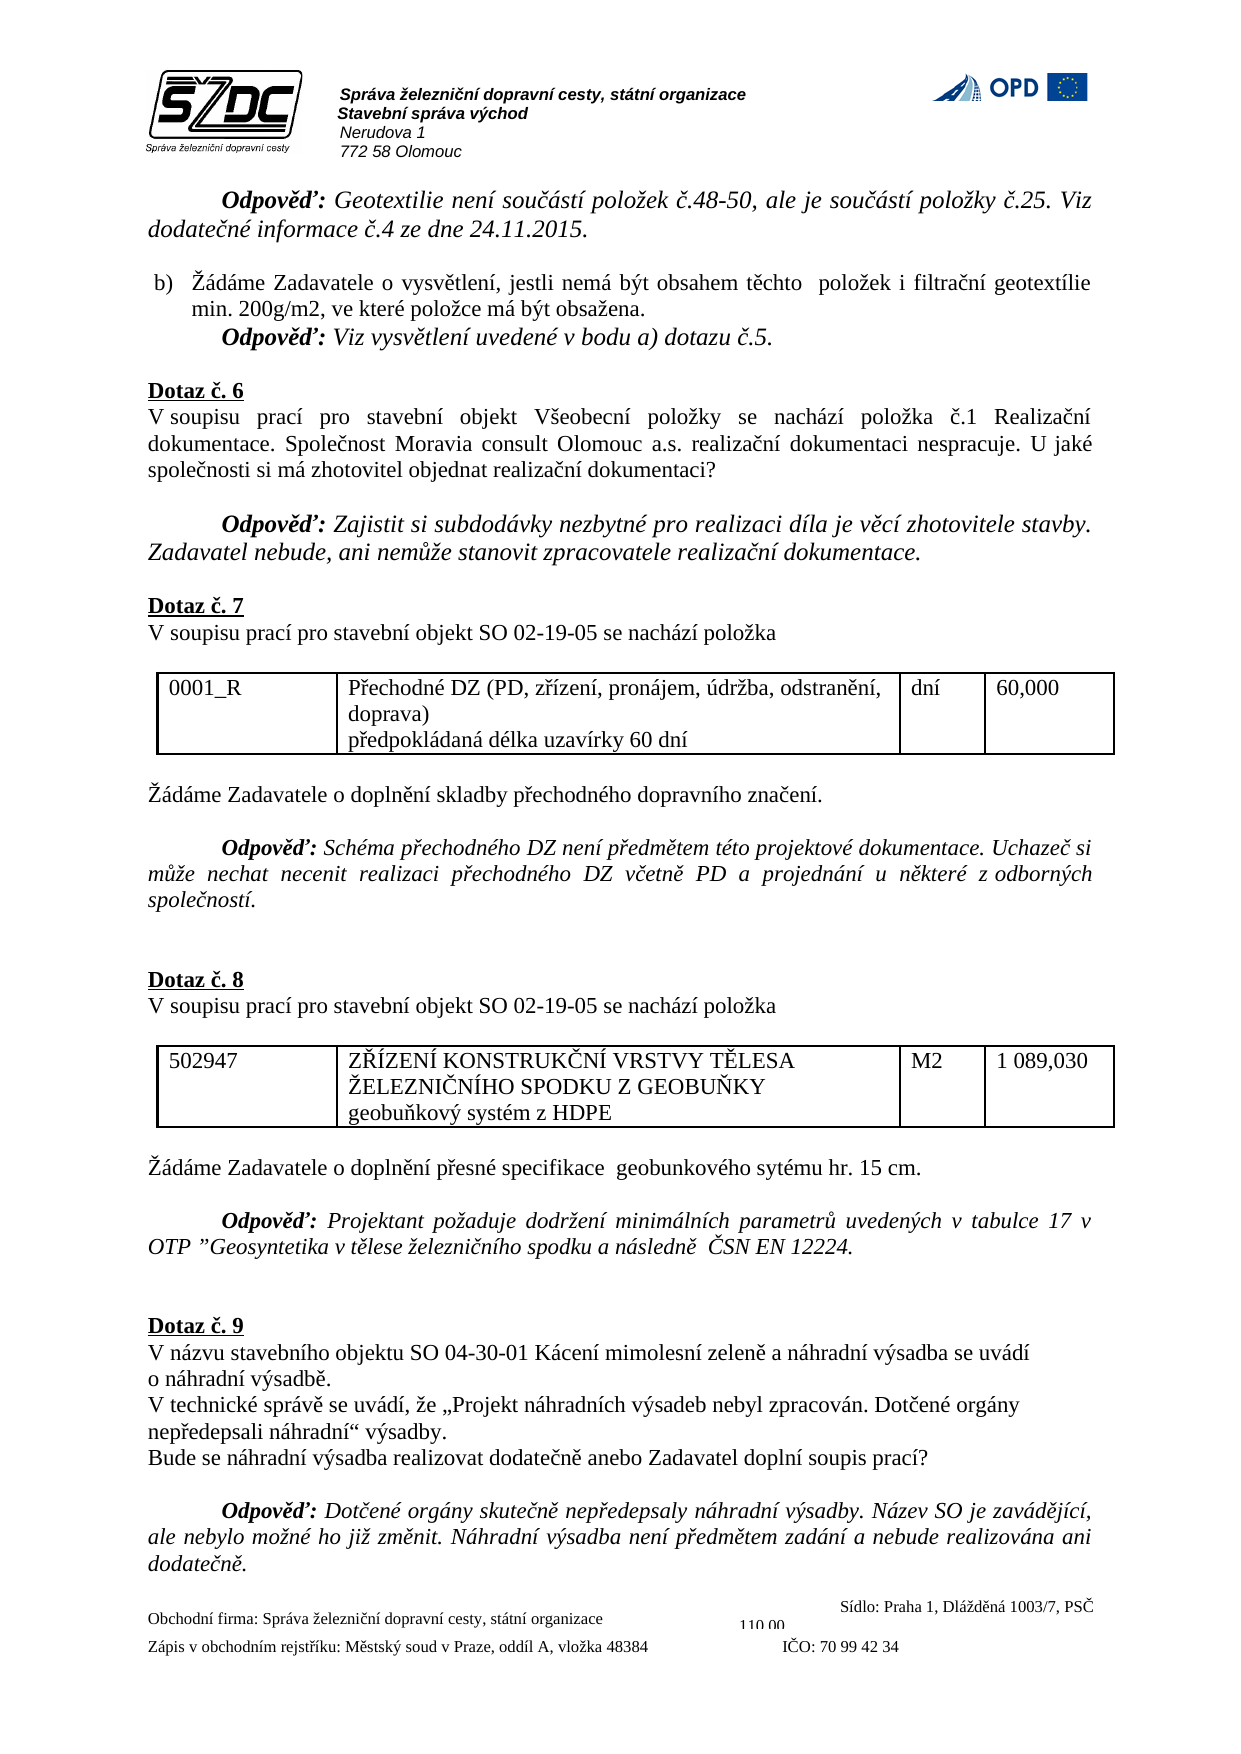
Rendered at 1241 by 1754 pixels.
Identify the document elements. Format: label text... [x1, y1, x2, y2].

text Dotaz č. 7 [148, 592, 1093, 619]
text V soupisu prací pro stavební objekt SO 02-19-05 se nachází položka [148, 619, 1093, 645]
table_header M2 [901, 1047, 984, 1126]
text Žádáme Zadavatele o doplnění skladby přechodného dopravního značení. [148, 781, 1093, 807]
text Dotaz č. 6 [148, 377, 1093, 403]
table_header 502947 [159, 1047, 336, 1126]
text V soupisu prací pro stavební objekt Všeobecní položky se nachází položka č.1 Realizační dokumentace. Společnost Moravia consult Olomouc a.s. realizační dokumentaci nespracuje. U jaké společnosti si má zhotovitel objednat realizační dokumentaci? [148, 403, 1093, 482]
text Odpověď: Dotčené orgány skutečně nepředepsaly náhradní výsadby. Název SO je zavádějící, ale nebylo možné ho již změnit. Náhradní výsadba není předmětem zadání a nebude realizována ani dodatečně. [148, 1497, 1093, 1576]
text Odpověď: Projektant požaduje dodržení minimálních parametrů uvedených v tabulce 17 v OTP ”Geosyntetika v tělese železničního spodku a následně ČSN EN 12224. [148, 1207, 1093, 1260]
text V technické správě se uvádí, že „Projekt náhradních výsadeb nebyl zpracován. Dotčené orgány nepředepsali náhradní“ výsadby. [148, 1391, 1093, 1444]
text V soupisu prací pro stavební objekt SO 02-19-05 se nachází položka [148, 992, 1093, 1018]
picture [932, 73, 1088, 101]
text V názvu stavebního objektu SO 04-30-01 Kácení mimolesní zeleně a náhradní výsadba se uvádí o náhradní výsadbě. [148, 1339, 1093, 1391]
text Odpověď: Viz vysvětlení uvedené v bodu a) dotazu č.5. [148, 322, 1093, 351]
text Dotaz č. 8 [148, 966, 1093, 992]
list Žádáme Zadavatele o vysvětlení, jestli nemá být obsahem těchto položek i filtrační geotextílie min. 200g/m2, ve které položce má být obsažena. [154, 269, 1093, 322]
table_header ZŘÍZENÍ KONSTRUKČNÍ VRSTVY TĚLESA ŽELEZNIČNÍHO SPODKU Z GEOBUŇKY geobuňkový systém z HDPE [338, 1047, 899, 1126]
picture [145, 69, 303, 153]
text Odpověď: Zajistit si subdodávky nezbytné pro realizaci díla je věcí zhotovitele stavby. Zadavatel nebude, ani nemůže stanovit zpracovatele realizační dokumentace. [148, 509, 1093, 566]
text Odpověď: Schéma přechodného DZ není předmětem této projektové dokumentace. Uchazeč si může nechat necenit realizaci přechodného DZ včetně PD a projednání u některé z odborných společností. [148, 834, 1093, 913]
text Žádáme Zadavatele o doplnění přesné specifikace geobunkového sytému hr. 15 cm. [148, 1154, 1093, 1181]
table_header 60,000 [986, 674, 1113, 753]
table_header 1 089,030 [986, 1047, 1113, 1126]
table_header 0001_R [159, 674, 336, 753]
table_header Přechodné DZ (PD, zřízení, pronájem, údržba, odstranění, doprava) předpokládaná délka uzavírky 60 dní [338, 674, 899, 753]
text Bude se náhradní výsadba realizovat dodatečně anebo Zadavatel doplní soupis prací? [148, 1444, 1093, 1471]
text Odpověď: Geotextilie není součástí položek č.48-50, ale je součástí položky č.25. Viz dodatečné informace č.4 ze dne 24.11.2015. [148, 185, 1093, 243]
text Dotaz č. 9 [148, 1312, 1093, 1339]
table_header dní [901, 674, 984, 753]
